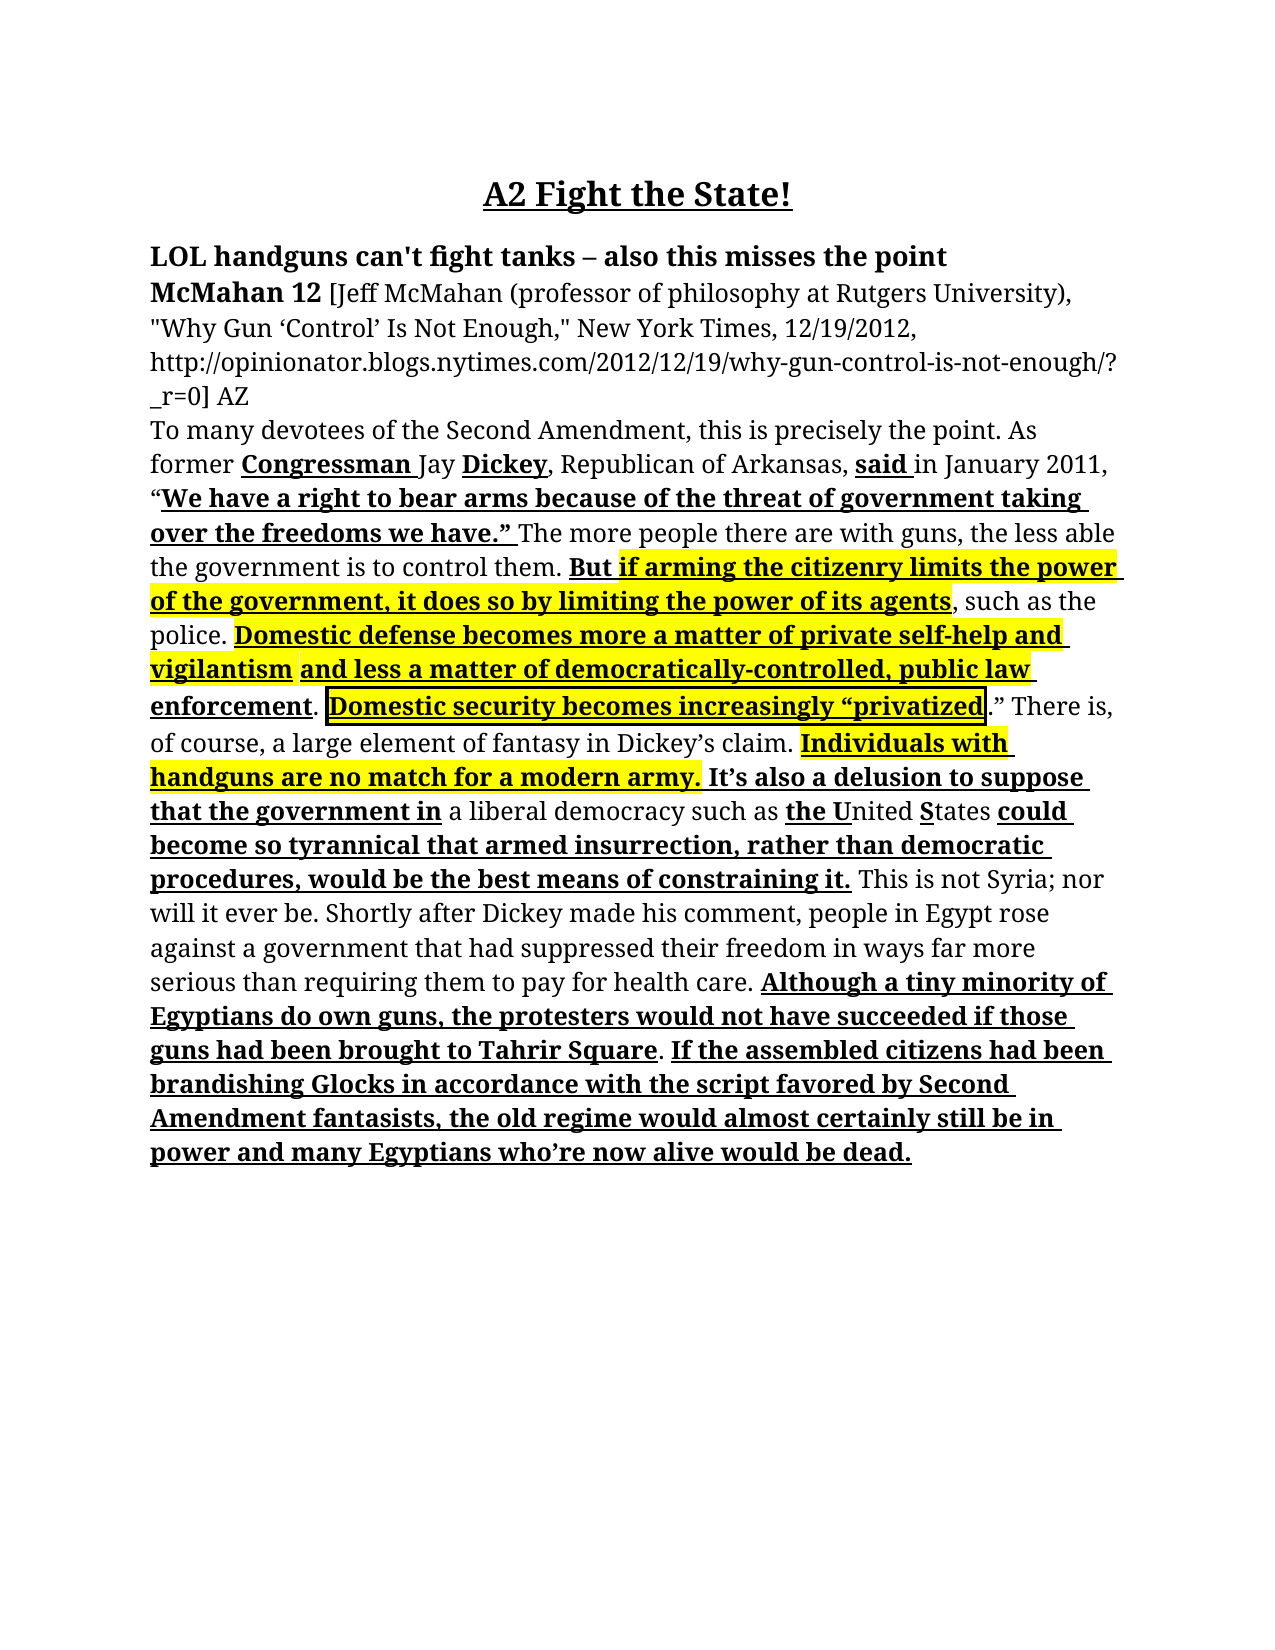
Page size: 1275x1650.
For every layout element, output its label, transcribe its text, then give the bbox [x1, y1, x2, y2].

text To many devotees of the Second Amendment, this is precisely the point. As former Congressman Jay Dickey, Republican of Arkansas, said in January 2011, “We have a right to bear arms because of the threat of government taking over the freedoms we have.” The more people there are with guns, the less able the government is to control them. But if arming the citizenry limits the power of the government, it does so by limiting the power of its agents, such as the police. Domestic defense becomes more a matter of private self-help and vigilantism and less a matter of democratically-controlled, public law enforcement. Domestic security becomes increasingly “privatized.” There is, of course, a large element of fantasy in Dickey’s claim. Individuals with handguns are no match for a modern army. It’s also a delusion to suppose that the government in a liberal democracy such as the United States could become so tyrannical that armed insurrection, rather than democratic procedures, would be the best means of constraining it. This is not Syria; nor will it ever be. Shortly after Dickey made his comment, people in Egypt rose against a government that had suppressed their freedom in ways far more serious than requiring them to pay for health care. Although a tiny minority of Egyptians do own guns, the protesters would not have succeeded if those guns had been brought to Tahrir Square. If the assembled citizens had been brandishing Glocks in accordance with the script favored by Second Amendment fantasists, the old regime would almost certainly still be in power and many Egyptians who’re now alive would be dead. [150, 413, 1125, 1169]
subtitle A2 Fight the State! [150, 171, 1125, 216]
subtitle LOL handguns can't fight tanks – also this misses the point [150, 237, 1125, 274]
text McMahan 12 [Jeff McMahan (professor of philosophy at Rutgers University), "Why Gun ‘Control’ Is Not Enough," New York Times, 12/19/2012, http://opinionator.blogs.nytimes.com/2012/12/19/why-gun-control-is-not-enough/?_r=0] AZ [150, 274, 1125, 413]
